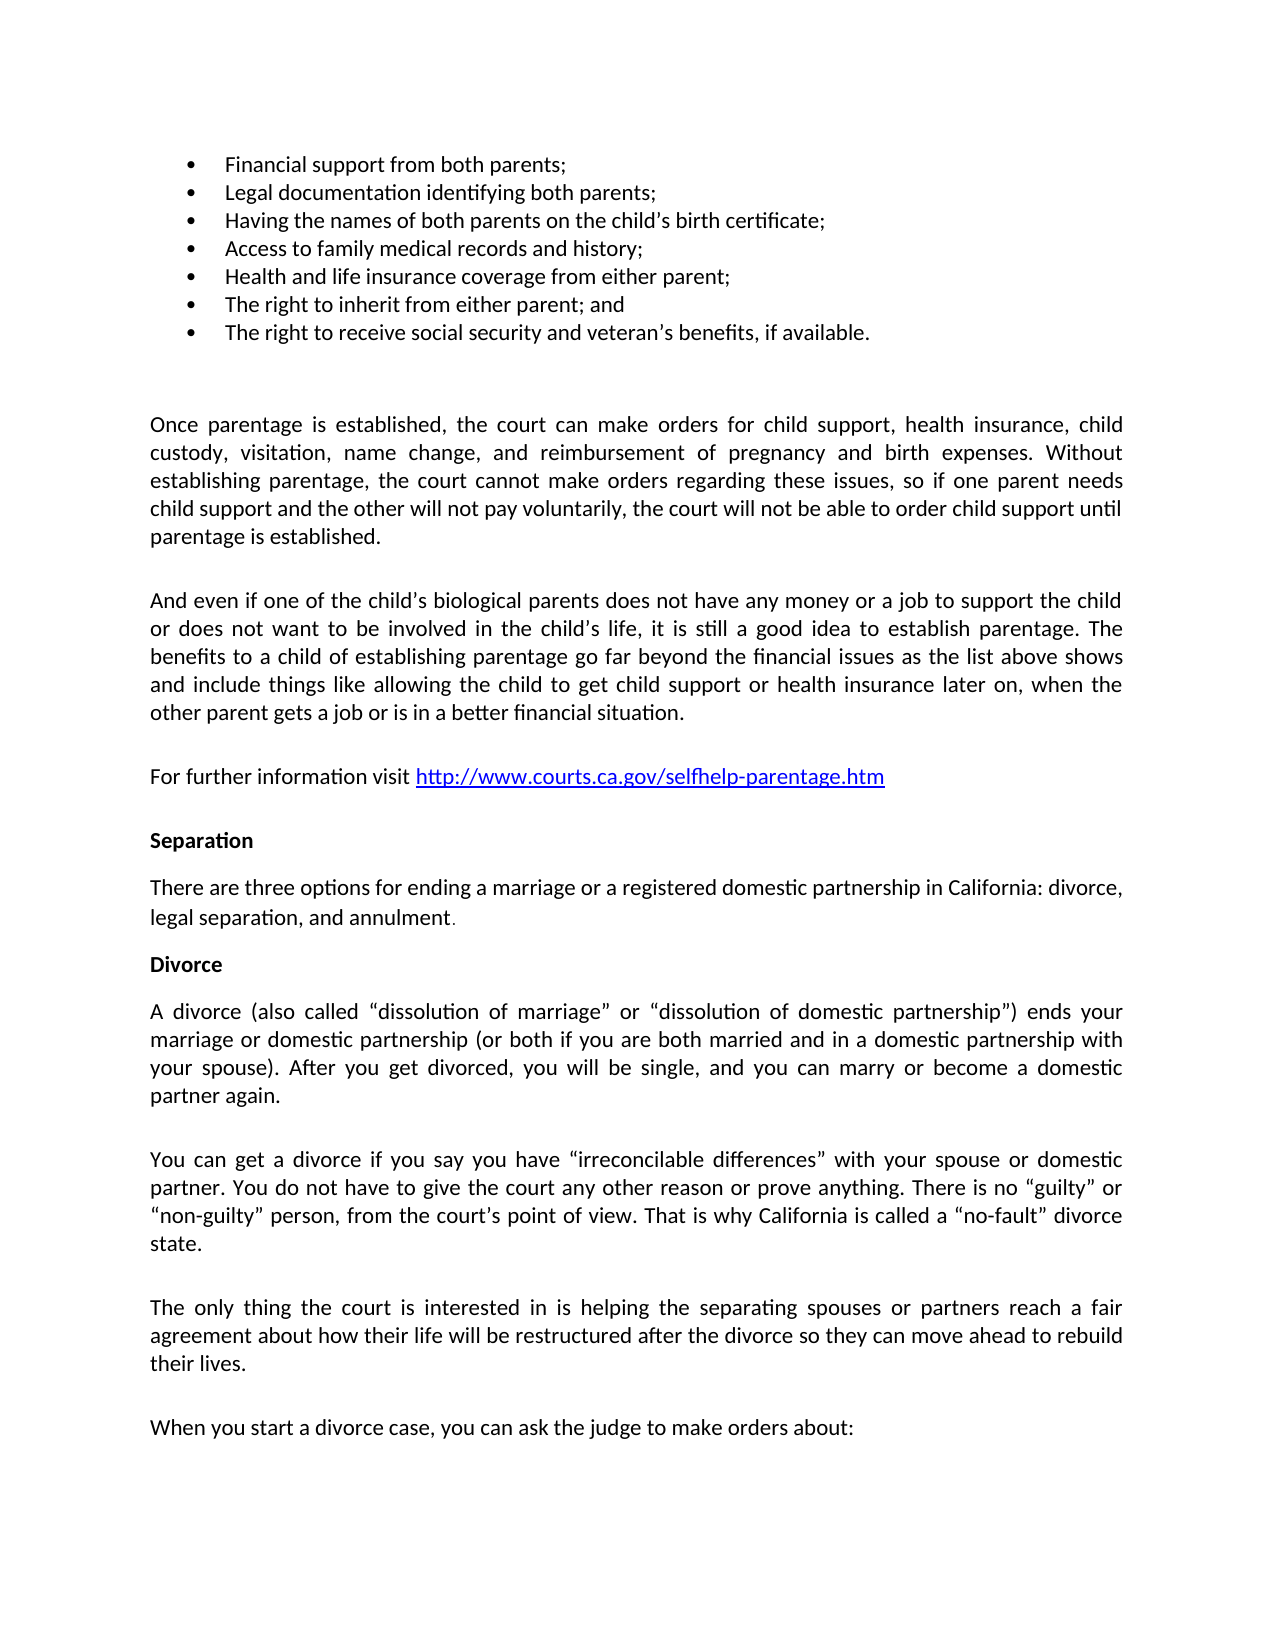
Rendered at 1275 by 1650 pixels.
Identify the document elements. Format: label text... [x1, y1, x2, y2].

text Divorce [150, 950, 1125, 978]
text A divorce (also called “dissolution of marriage” or “dissolution of domestic partnership”) ends your marriage or domestic partnership (or both if you are both married and in a domestic partnership with your spouse). After you get divorced, you will be single, and you can marry or become a domestic partner again. [150, 997, 1125, 1109]
text You can get a divorce if you say you have “irreconcilable differences” with your spouse or domestic partner. You do not have to give the court any other reason or prove anything. There is no “guilty” or “non-guilty” person, from the court’s point of view. That is why California is called a “no-fault” divorce state. [150, 1145, 1125, 1257]
list The right to inherit from either parent; and [187, 290, 1125, 318]
list The right to receive social security and veteran’s benefits, if available. [187, 318, 1125, 346]
text For further information visit http://www.courts.ca.gov/selfhelp-parentage.htm [150, 762, 1125, 790]
list Having the names of both parents on the child’s birth certificate; [187, 206, 1125, 234]
text Separation [150, 826, 1125, 854]
list Health and life insurance coverage from either parent; [187, 262, 1125, 290]
list Access to family medical records and history; [187, 234, 1125, 262]
text Once parentage is established, the court can make orders for child support, health insurance, child custody, visitation, name change, and reimbursement of pregnancy and birth expenses. Without establishing parentage, the court cannot make orders regarding these issues, so if one parent needs child support and the other will not pay voluntarily, the court will not be able to order child support until parentage is established. [150, 410, 1125, 550]
text And even if one of the child’s biological parents does not have any money or a job to support the child or does not want to be involved in the child’s life, it is still a good idea to establish parentage. The benefits to a child of establishing parentage go far beyond the financial issues as the list above shows and include things like allowing the child to get child support or health insurance later on, when the other parent gets a job or is in a better financial situation. [150, 586, 1125, 726]
text There are three options for ending a marriage or a registered domestic partnership in California: divorce, legal separation, and annulment. [150, 873, 1125, 931]
text When you start a divorce case, you can ask the judge to make orders about: [150, 1413, 1125, 1441]
list Legal documentation identifying both parents; [187, 178, 1125, 206]
text The only thing the court is interested in is helping the separating spouses or partners reach a fair agreement about how their life will be restructured after the divorce so they can move ahead to rebuild their lives. [150, 1293, 1125, 1377]
list Financial support from both parents; [187, 150, 1125, 178]
